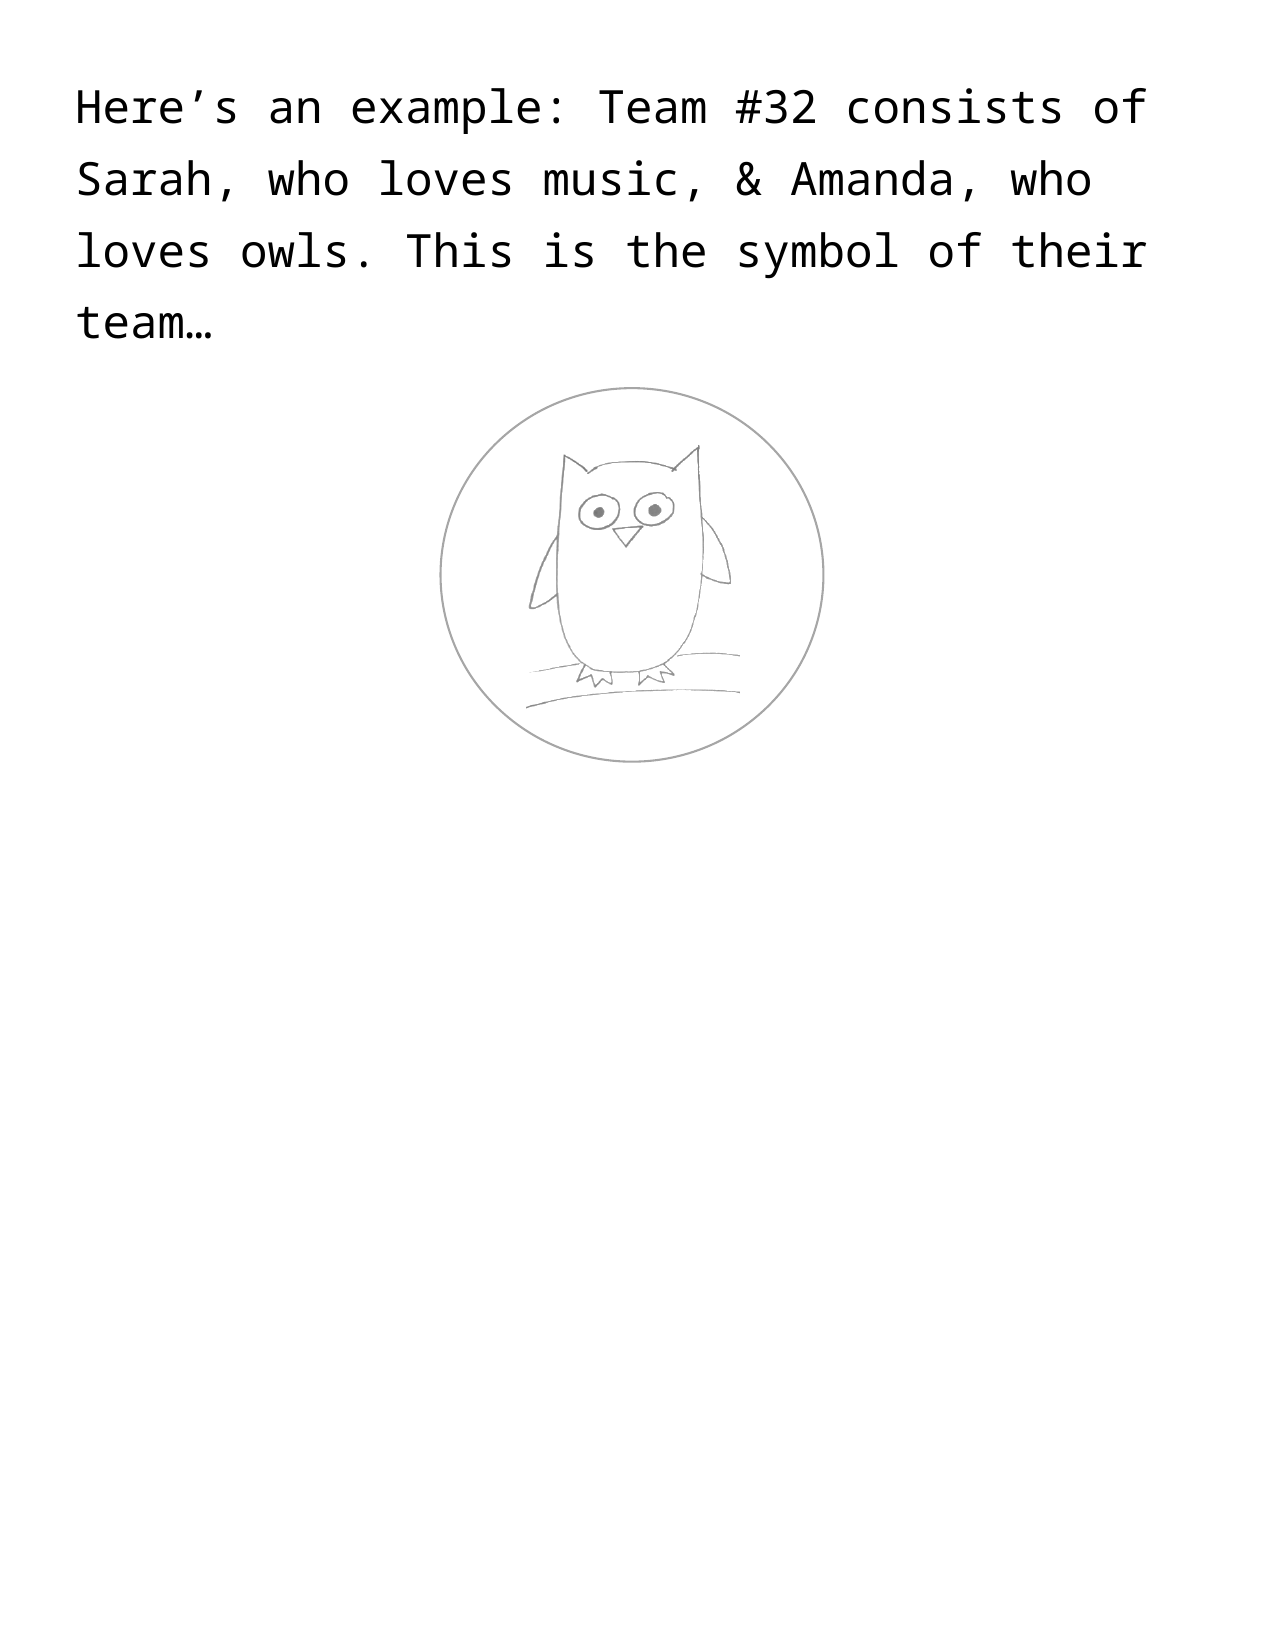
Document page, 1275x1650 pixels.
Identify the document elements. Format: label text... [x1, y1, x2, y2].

picture [525, 438, 740, 715]
text Here’s an example: Team #32 consists of Sarah, who loves music, & Amanda, who loves owls. This is the symbol of their team… [75, 75, 1200, 352]
